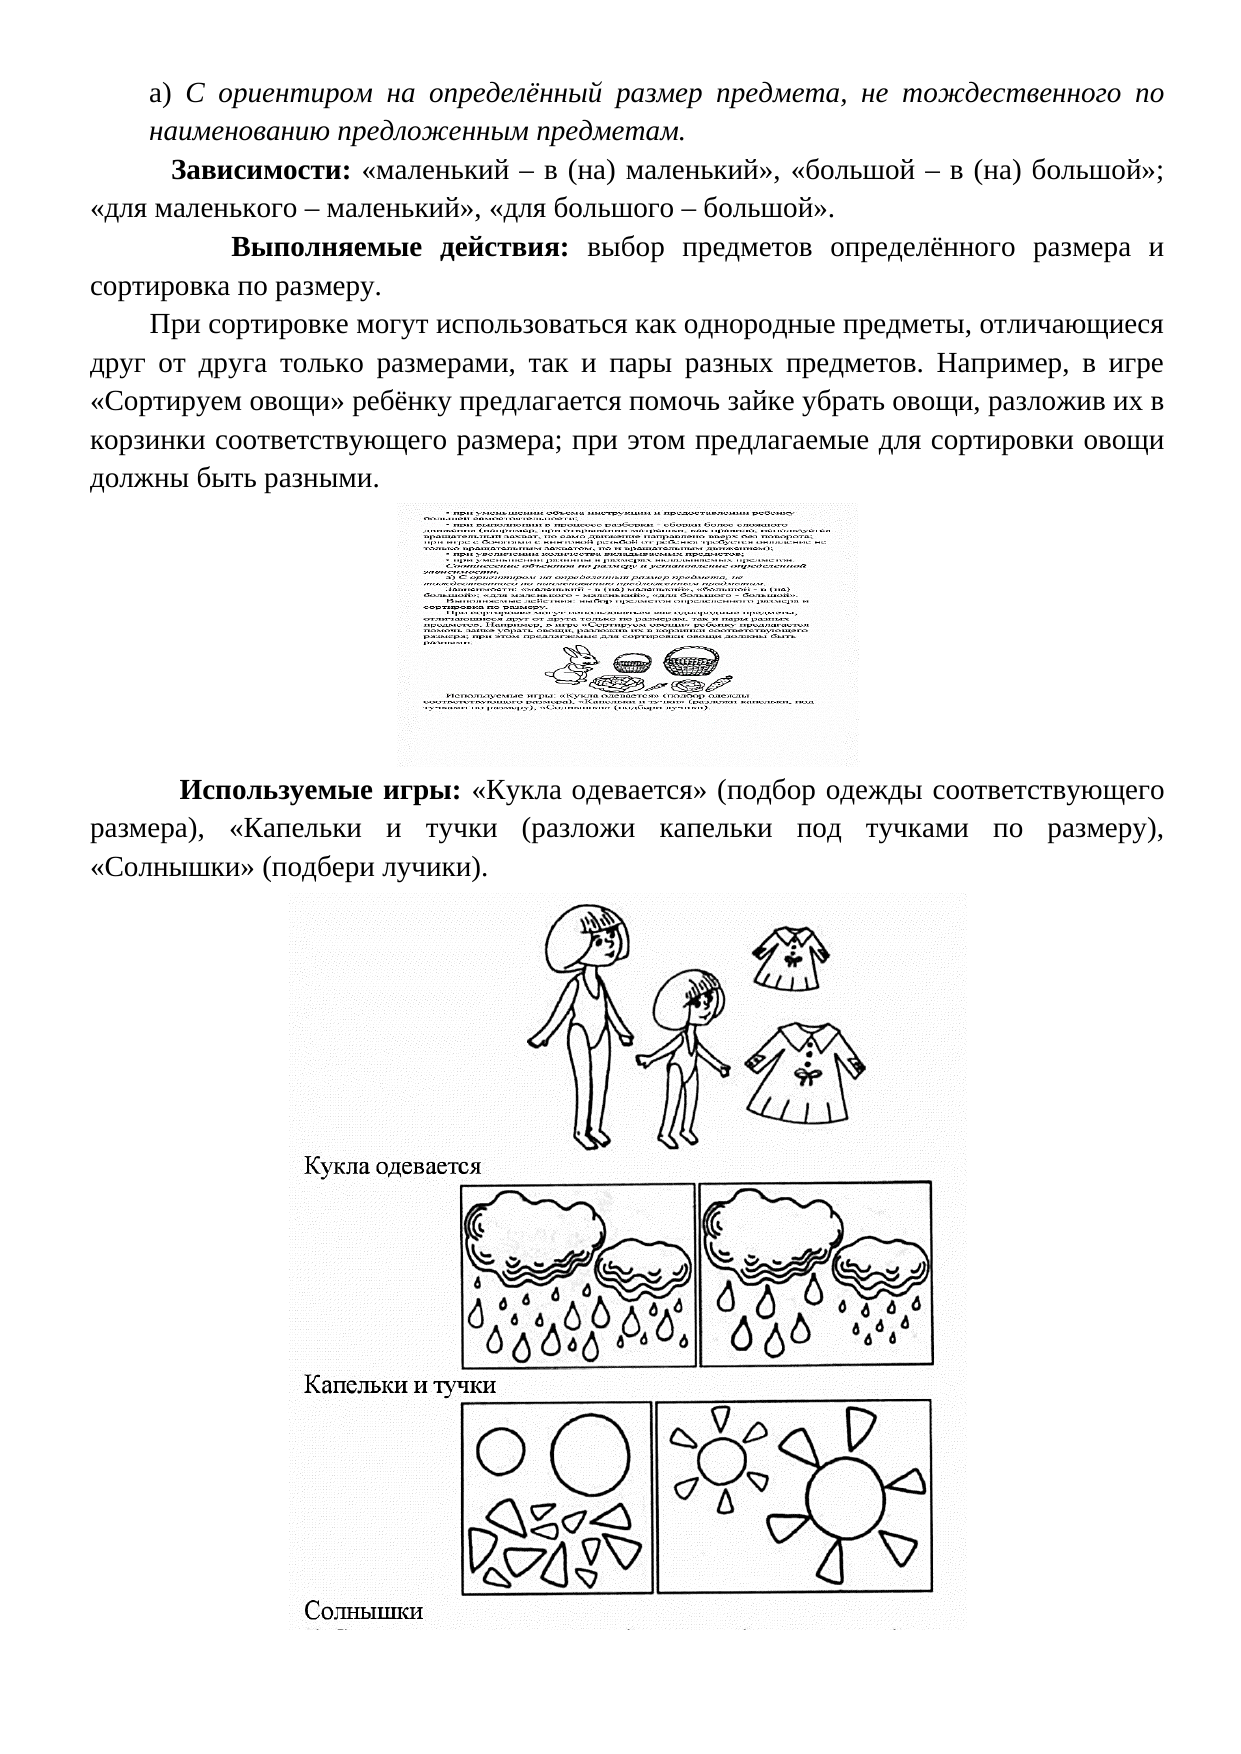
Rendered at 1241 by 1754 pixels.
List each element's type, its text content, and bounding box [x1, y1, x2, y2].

picture [395, 498, 860, 767]
text При сортировке могут использоваться как однородные предметы, отличающиеся друг от друга только размерами, так и пары разных предметов. Например, в игре «Сортируем овощи» ребёнку предлагается помочь зайке убрать овощи, разложив их в корзинки соответствующего размера; при этом предлагаемые для сортировки овощи должны быть разными. [90, 306, 1165, 494]
text Выполняемые действия: выбор предметов определённого размера и сортировка по размеру. [90, 229, 1165, 301]
text Используемые игры: «Кукла одевается» (подбор одежды соответствующего размера), «Капельки и тучки (разложи капельки под тучками по размеру), «Солнышки» (подбери лучики). [90, 772, 1165, 883]
text а) С ориентиром на определённый размер предмета, не тождественного по наименованию предложенным предметам. [149, 75, 1165, 147]
picture [286, 887, 969, 1630]
text Зависимости: «маленький – в (на) маленький», «большой – в (на) большой»; «для маленького – маленький», «для большого – большой». [90, 152, 1165, 224]
